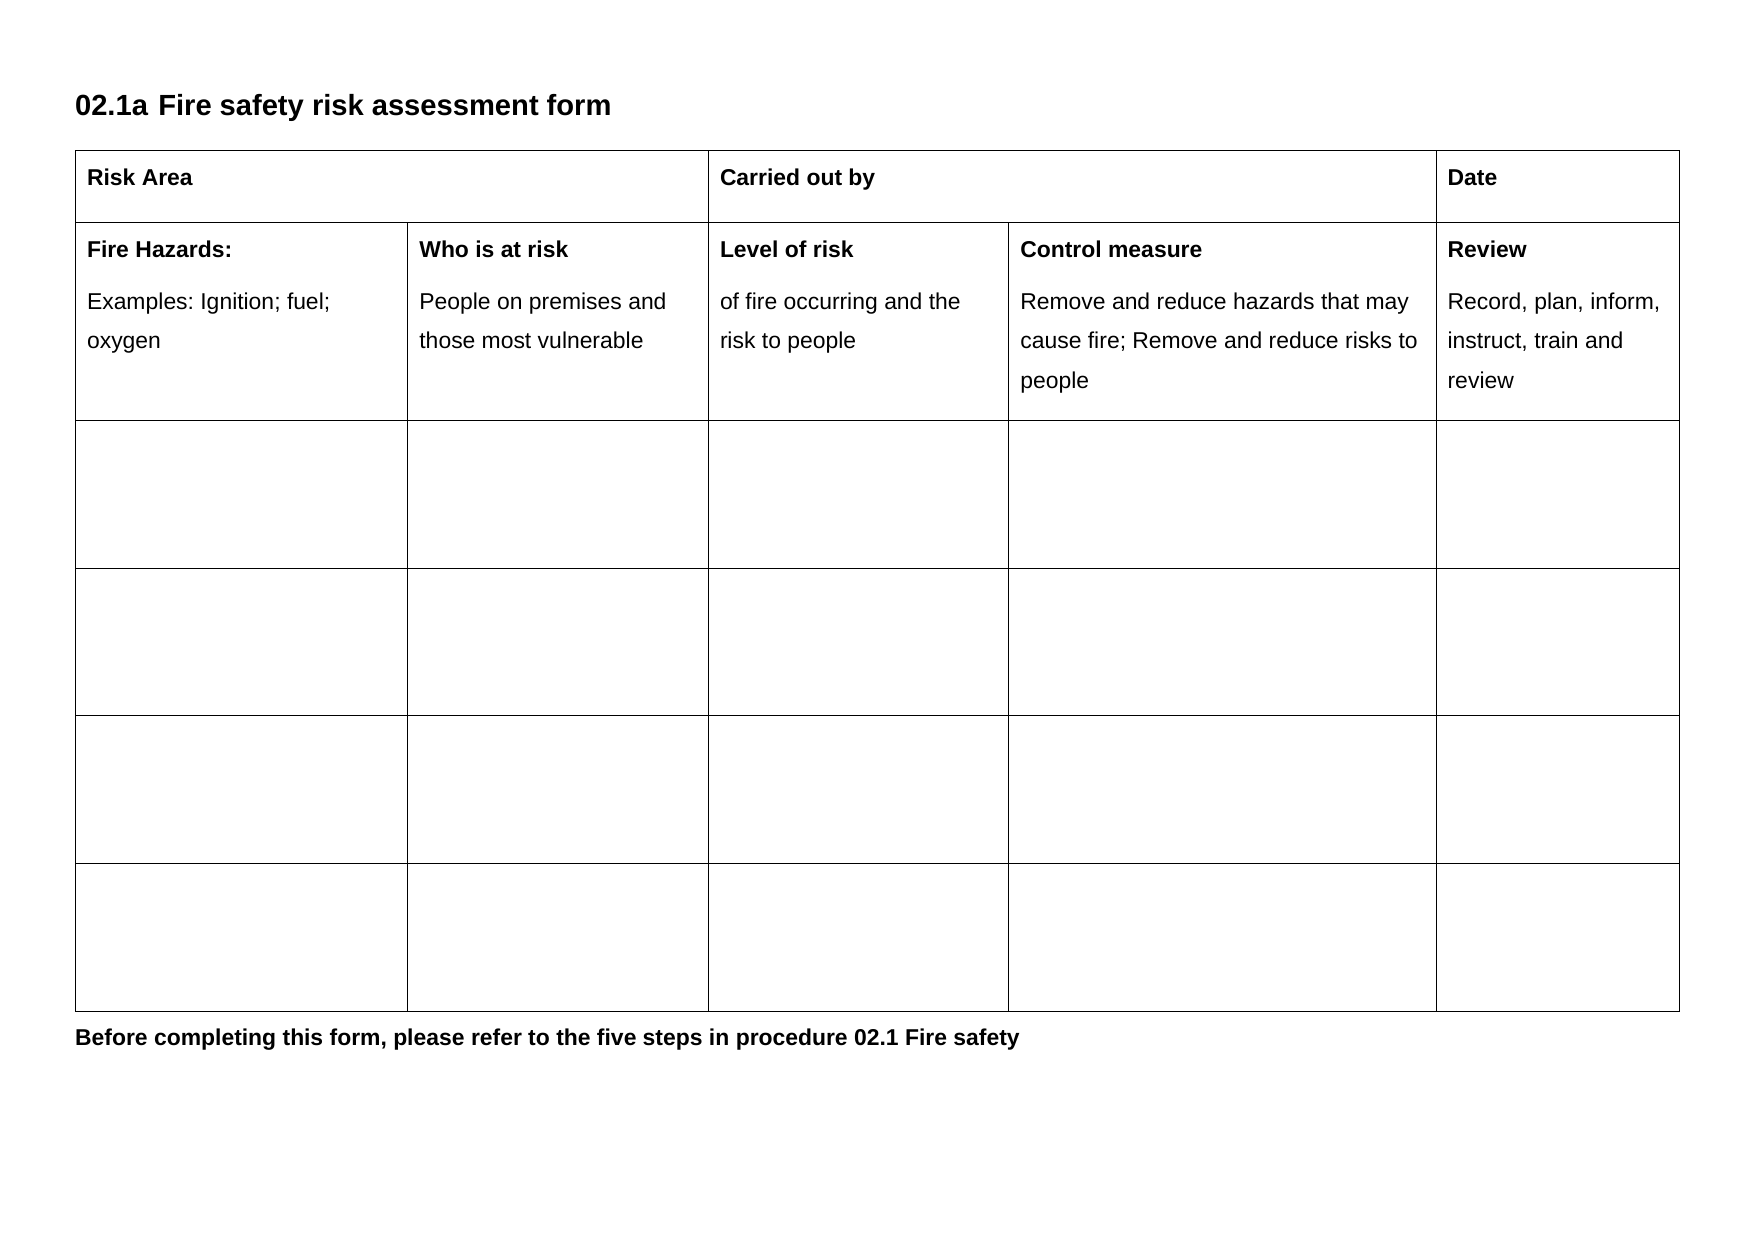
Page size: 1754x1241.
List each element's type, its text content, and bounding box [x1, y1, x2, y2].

table_cell Fire Hazards: Examples: Ignition; fuel; oxygen [76, 223, 407, 420]
table_cell Review Record, plan, inform, instruct, train and review [1437, 223, 1679, 420]
table_cell [1437, 716, 1679, 863]
table_cell Level of risk of fire occurring and the risk to people [709, 223, 1008, 420]
table_header Carried out by [709, 151, 1436, 222]
table_cell Control measure Remove and reduce hazards that may cause fire; Remove and reduce risks to people [1009, 223, 1436, 420]
table_cell [709, 864, 1008, 1011]
table_cell [76, 421, 407, 567]
table_cell [1437, 864, 1679, 1011]
table_cell [709, 716, 1008, 863]
table_cell [408, 421, 708, 567]
table_cell [408, 569, 708, 715]
table_cell [709, 569, 1008, 715]
table_cell [408, 864, 708, 1011]
table_cell [76, 716, 407, 863]
table_cell [1009, 421, 1436, 567]
table_cell [76, 864, 407, 1011]
table_cell [1009, 716, 1436, 863]
table_cell Who is at risk People on premises and those most vulnerable [408, 223, 708, 420]
table_cell [1437, 421, 1679, 567]
text Before completing this form, please refer to the five steps in procedure 02.1 Fire safety [75, 1024, 1679, 1051]
text 02.1a Fire safety risk assessment form [75, 87, 1679, 121]
table_header Date [1437, 151, 1679, 222]
table_cell [709, 421, 1008, 567]
table_cell [1009, 864, 1436, 1011]
table_cell [408, 716, 708, 863]
table_header Risk Area [76, 151, 708, 222]
table_cell [1009, 569, 1436, 715]
table_cell [76, 569, 407, 715]
table_cell [1437, 569, 1679, 715]
